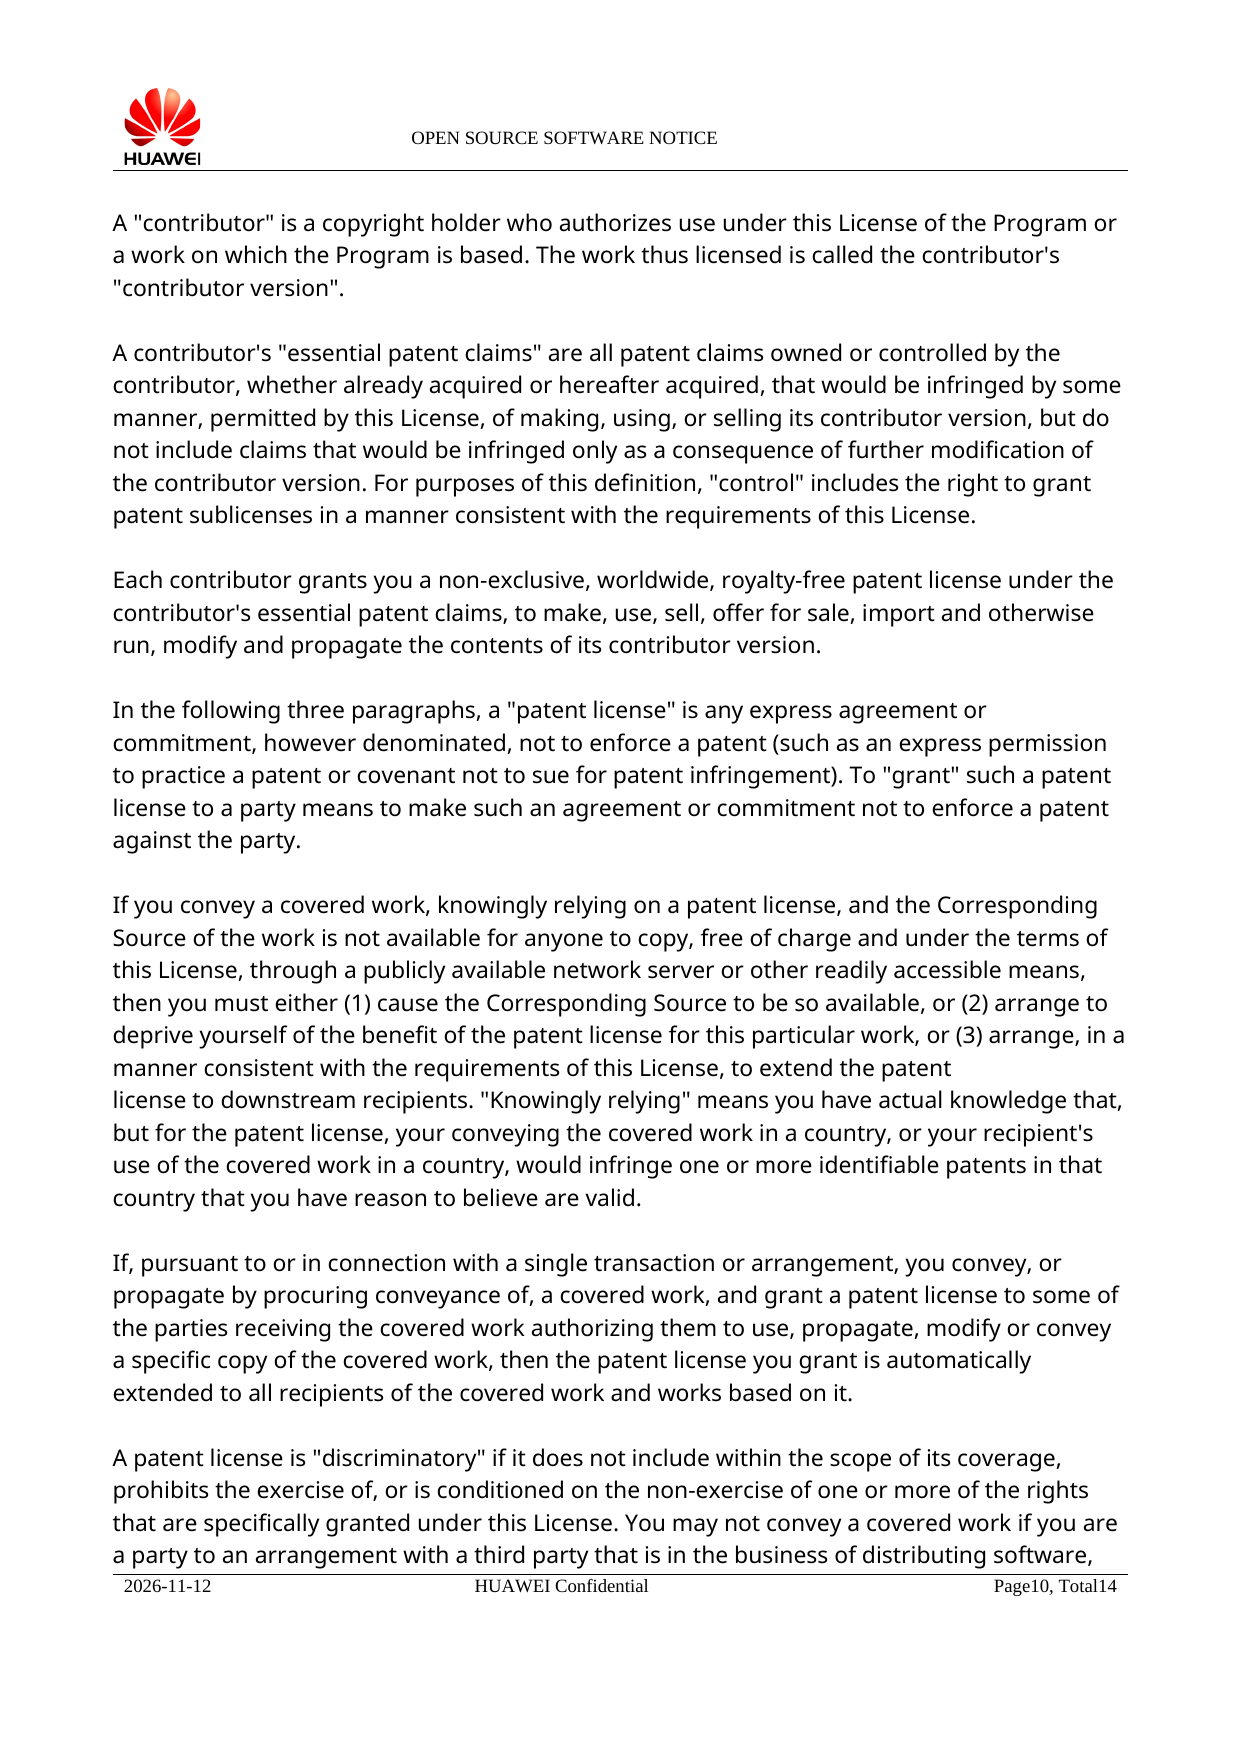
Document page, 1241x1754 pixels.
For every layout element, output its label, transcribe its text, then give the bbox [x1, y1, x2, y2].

text In the following three paragraphs, a "patent license" is any express agreement or commitment, however denominated, not to enforce a patent (such as an express permission to practice a patent or covenant not to sue for patent infringement). To "grant" such a patent license to a party means to make such an agreement or commitment not to enforce a patent against the party. [112, 694, 1128, 856]
picture [124, 88, 201, 165]
text If you convey a covered work, knowingly relying on a patent license, and the Corresponding Source of the work is not available for anyone to copy, free of charge and under the terms of this License, through a publicly available network server or other readily accessible means, then you must either (1) cause the Corresponding Source to be so available, or (2) arrange to deprive yourself of the benefit of the patent license for this particular work, or (3) arrange, in a manner consistent with the requirements of this License, to extend the patent [112, 889, 1128, 1084]
text If, pursuant to or in connection with a single transaction or arrangement, you convey, or propagate by procuring conveyance of, a covered work, and grant a patent license to some of the parties receiving the covered work authorizing them to use, propagate, modify or convey a specific copy of the covered work, then the patent license you grant is automatically extended to all recipients of the covered work and works based on it. [112, 1246, 1128, 1409]
text A "contributor" is a copyright holder who authorizes use under this License of the Program or a work on which the Program is based. The work thus licensed is called the contributor's "contributor version". [112, 206, 1128, 304]
text license to downstream recipients. "Knowingly relying" means you have actual knowledge that, but for the patent license, your conveying the covered work in a country, or your recipient's use of the covered work in a country, would infringe one or more identifiable patents in that country that you have reason to believe are valid. [112, 1084, 1128, 1214]
text A contributor's "essential patent claims" are all patent claims owned or controlled by the contributor, whether already acquired or hereafter acquired, that would be infringed by some manner, permitted by this License, of making, using, or selling its contributor version, but do not include claims that would be infringed only as a consequence of further modification of the contributor version. For purposes of this definition, "control" includes the right to grant patent sublicenses in a manner consistent with the requirements of this License. [112, 336, 1128, 531]
text Each contributor grants you a non-exclusive, worldwide, royalty-free patent license under the contributor's essential patent claims, to make, use, sell, offer for sale, import and otherwise run, modify and propagate the contents of its contributor version. [112, 564, 1128, 661]
